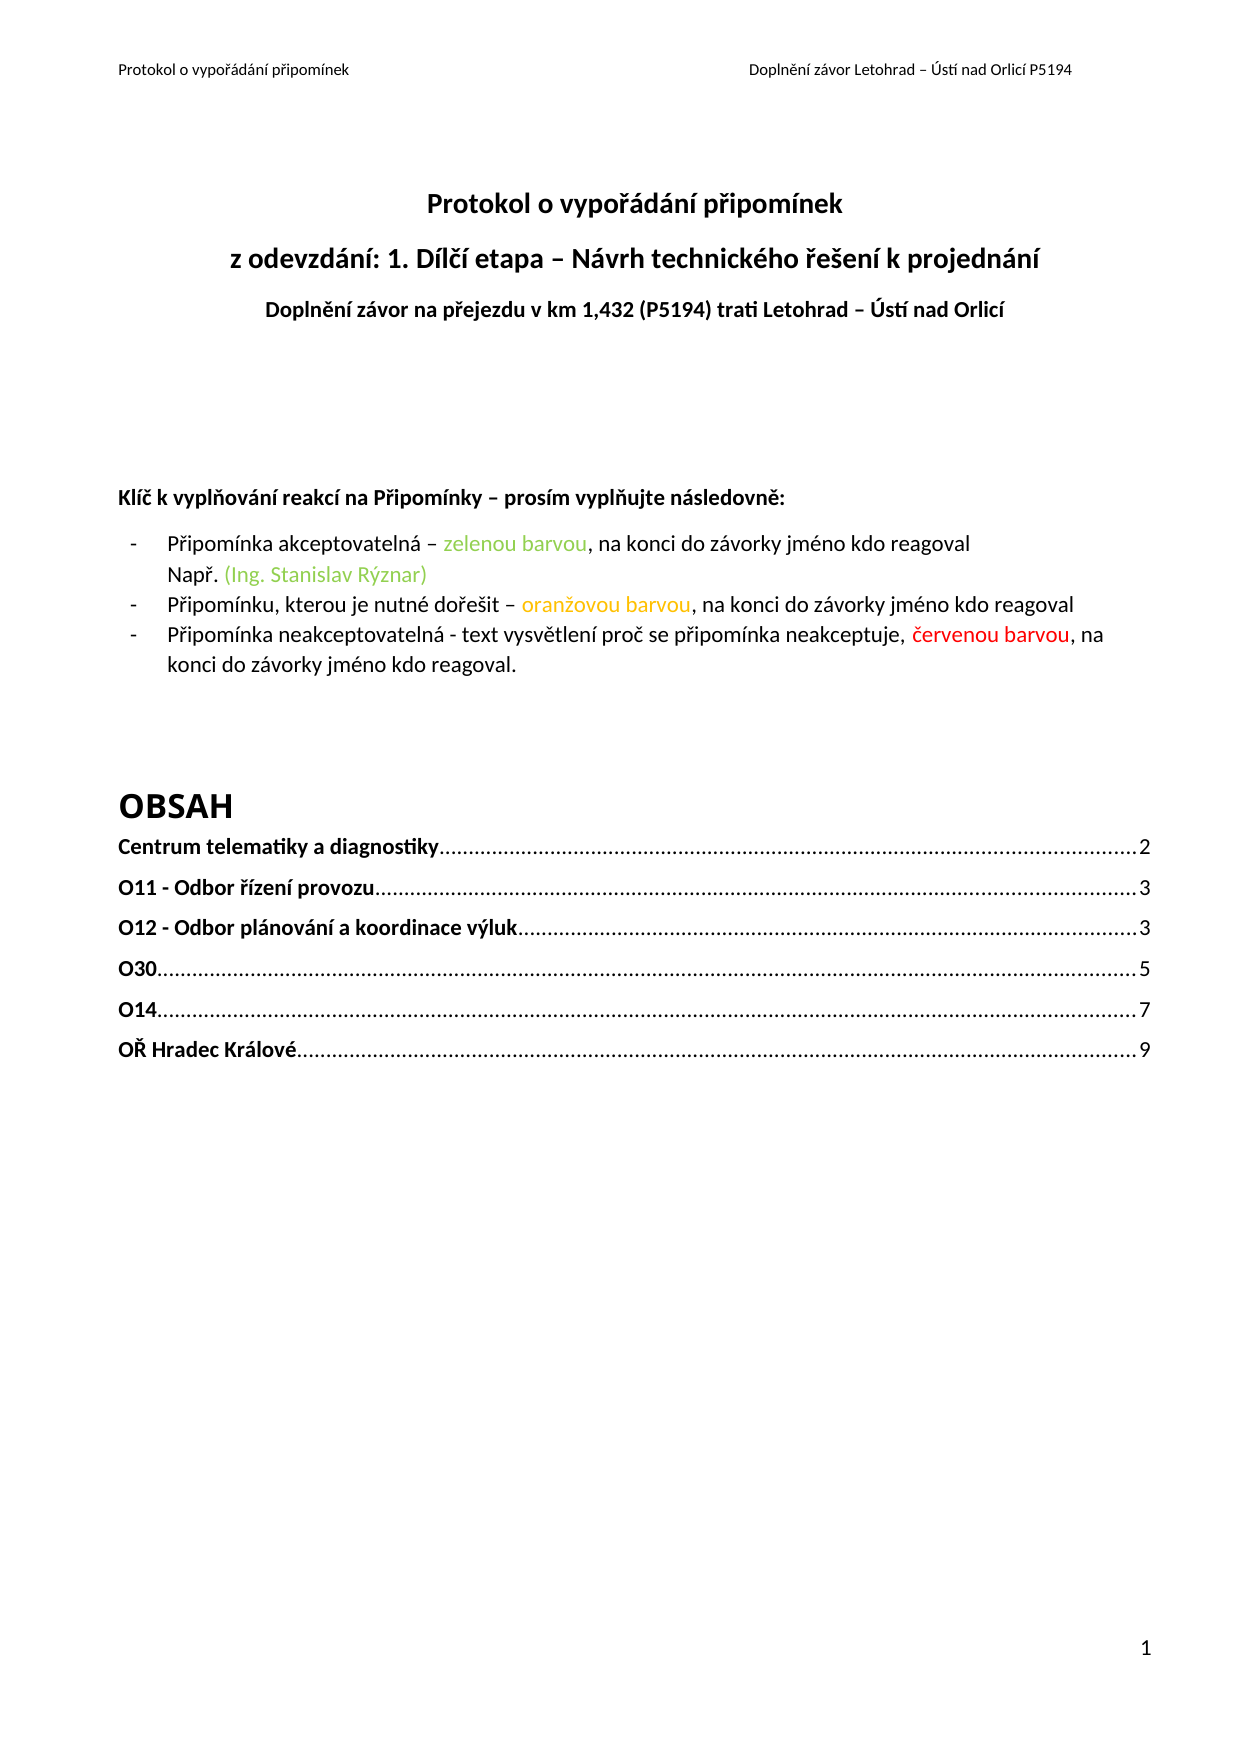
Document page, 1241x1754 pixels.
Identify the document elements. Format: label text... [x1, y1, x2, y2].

text Doplnění závor na přejezdu v km 1,432 (P5194) trati Letohrad – Ústí nad Orlicí [118, 295, 1152, 323]
list Připomínka neakceptovatelná - text vysvětlení proč se připomínka neakceptuje, červenou barvou, na konci do závorky jméno kdo reagoval. [130, 620, 1152, 678]
list Např. (Ing. Stanislav Rýznar) [167, 560, 1152, 588]
list Připomínka akceptovatelná – zelenou barvou, na konci do závorky jméno kdo reagoval [130, 529, 1152, 558]
text z odevzdání: 1. Dílčí etapa – Návrh technického řešení k projednání [118, 240, 1152, 276]
text Klíč k vyplňování reakcí na Připomínky – prosím vyplňujte následovně: [118, 483, 1152, 511]
text Protokol o vypořádání připomínek [118, 185, 1152, 221]
list Připomínku, kterou je nutné dořešit – oranžovou barvou, na konci do závorky jméno kdo reagoval [130, 590, 1152, 618]
